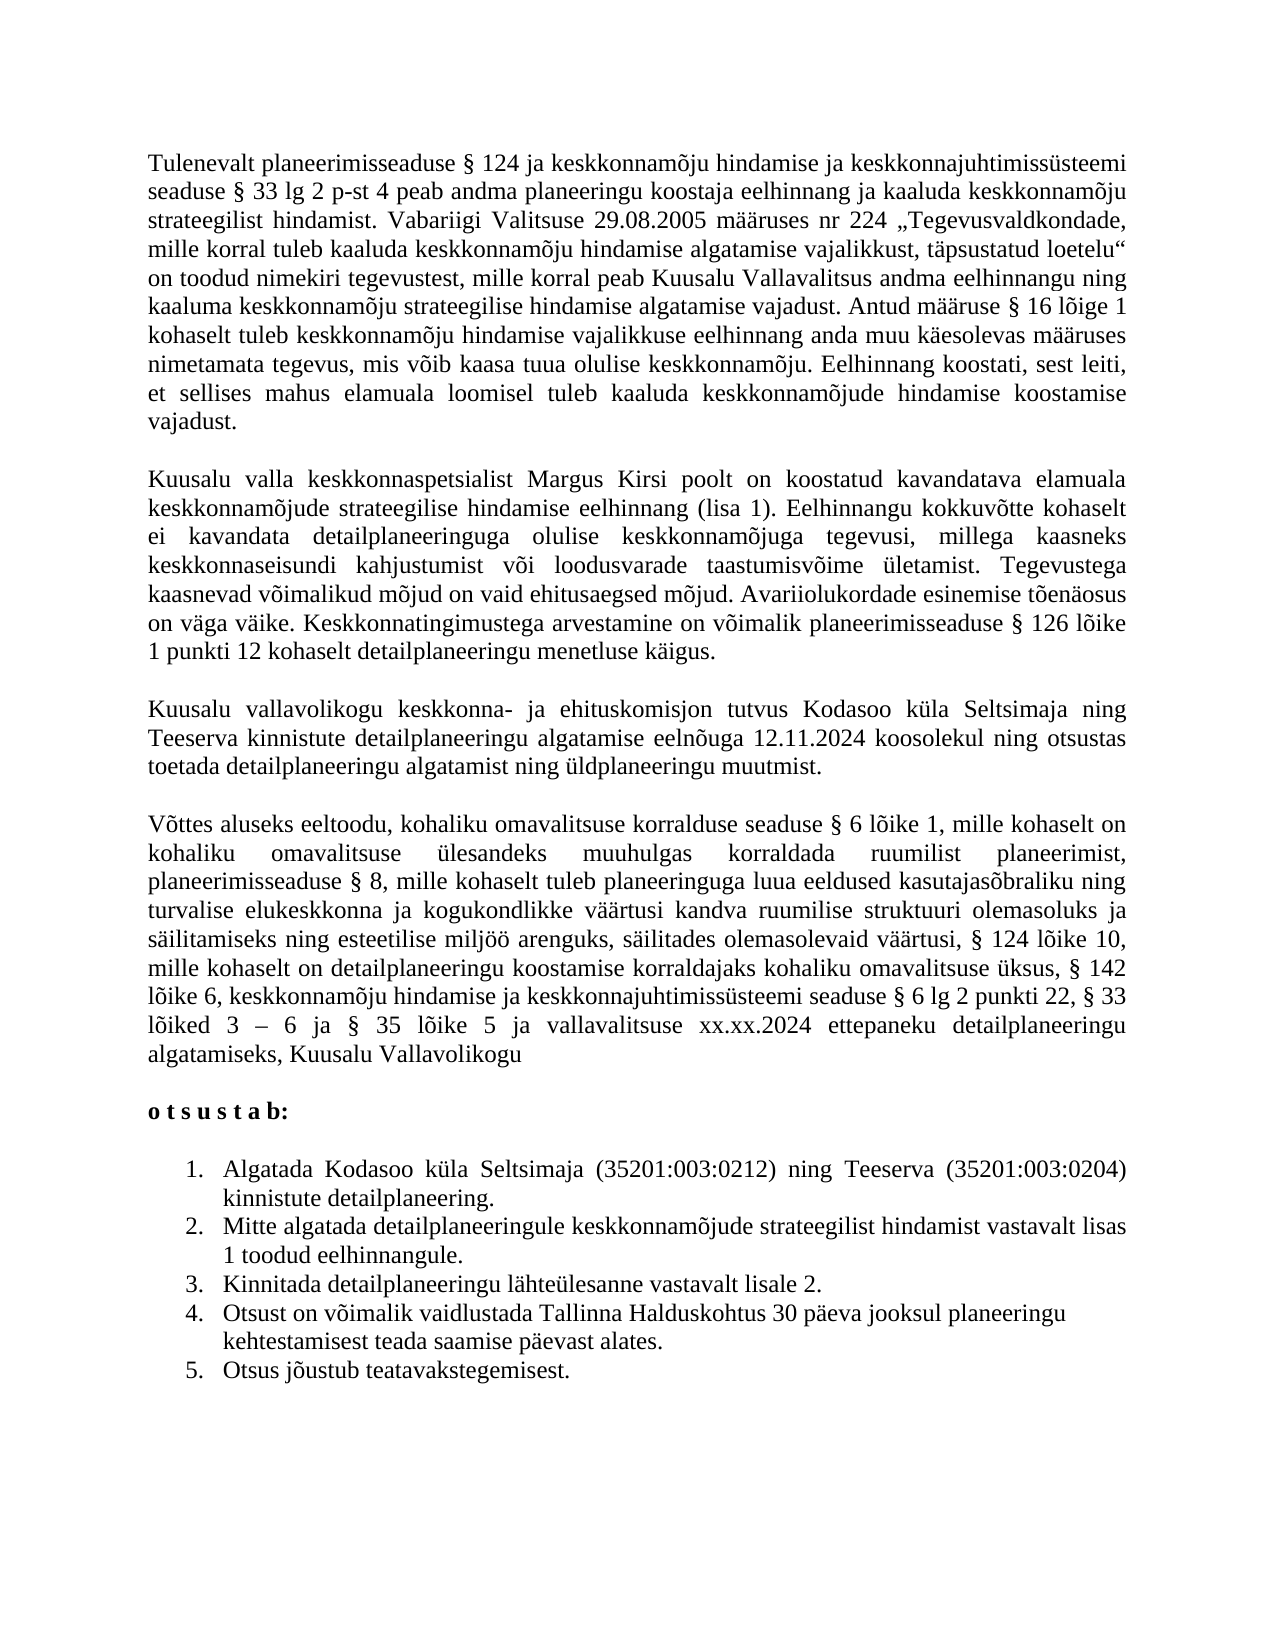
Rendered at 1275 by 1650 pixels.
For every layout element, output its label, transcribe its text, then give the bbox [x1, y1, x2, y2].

list Mitte algatada detailplaneeringule keskkonnamõjude strateegilist hindamist vastavalt lisas 1 toodud eelhinnangule. [185, 1211, 1127, 1269]
list Otsus jõustub teatavakstegemisest. [185, 1355, 1127, 1384]
text Tulenevalt planeerimisseaduse § 124 ja keskkonnamõju hindamise ja keskkonnajuhtimissüsteemi seaduse § 33 lg 2 p-st 4 peab andma planeeringu koostaja eelhinnang ja kaaluda keskkonnamõju strateegilist hindamist. Vabariigi Valitsuse 29.08.2005 määruses nr 224 „Tegevusvaldkondade, mille korral tuleb kaaluda keskkonnamõju hindamise algatamise vajalikkust, täpsustatud loetelu“ on toodud nimekiri tegevustest, mille korral peab Kuusalu Vallavalitsus andma eelhinnangu ning kaaluma keskkonnamõju strateegilise hindamise algatamise vajadust. Antud määruse § 16 lõige 1 kohaselt tuleb keskkonnamõju hindamise vajalikkuse eelhinnang anda muu käesolevas määruses nimetamata tegevus, mis võib kaasa tuua olulise keskkonnamõju. Eelhinnang koostati, sest leiti, et sellises mahus elamuala loomisel tuleb kaaluda keskkonnamõjude hindamise koostamise vajadust. [148, 148, 1127, 435]
text Kuusalu vallavolikogu keskkonna- ja ehituskomisjon tutvus Kodasoo küla Seltsimaja ning Teeserva kinnistute detailplaneeringu algatamise eelnõuga 12.11.2024 koosolekul ning otsustas toetada detailplaneeringu algatamist ning üldplaneeringu muutmist. [148, 694, 1127, 780]
list Otsust on võimalik vaidlustada Tallinna Halduskohtus 30 päeva jooksul planeeringu [185, 1298, 1127, 1326]
list kehtestamisest teada saamise päevast alates. [223, 1326, 1127, 1355]
text Kuusalu valla keskkonnaspetsialist Margus Kirsi poolt on koostatud kavandatava elamuala keskkonnamõjude strateegilise hindamise eelhinnang (lisa 1). Eelhinnangu kokkuvõtte kohaselt ei kavandata detailplaneeringuga olulise keskkonnamõjuga tegevusi, millega kaasneks keskkonnaseisundi kahjustumist või loodusvarade taastumisvõime ületamist. Tegevustega kaasnevad võimalikud mõjud on vaid ehitusaegsed mõjud. Avariiolukordade esinemise tõenäosus on väga väike. Keskkonnatingimustega arvestamine on võimalik planeerimisseaduse § 126 lõike 1 punkti 12 kohaselt detailplaneeringu menetluse käigus. [148, 464, 1127, 665]
text o t s u s t a b: [148, 1096, 1127, 1125]
list Algatada Kodasoo küla Seltsimaja (35201:003:0212) ning Teeserva (35201:003:0204) kinnistute detailplaneering. [185, 1154, 1127, 1211]
text Võttes aluseks eeltoodu, kohaliku omavalitsuse korralduse seaduse § 6 lõike 1, mille kohaselt on kohaliku omavalitsuse ülesandeks muuhulgas korraldada ruumilist planeerimist, planeerimisseaduse § 8, mille kohaselt tuleb planeeringuga luua eeldused kasutajasõbraliku ning turvalise elukeskkonna ja kogukondlikke väärtusi kandva ruumilise struktuuri olemasoluks ja säilitamiseks ning esteetilise miljöö arenguks, säilitades olemasolevaid väärtusi, § 124 lõike 10, mille kohaselt on detailplaneeringu koostamise korraldajaks kohaliku omavalitsuse üksus, § 142 lõike 6, keskkonnamõju hindamise ja keskkonnajuhtimissüsteemi seaduse § 6 lg 2 punkti 22, § 33 lõiked 3 – 6 ja § 35 lõike 5 ja vallavalitsuse xx.xx.2024 ettepaneku detailplaneeringu algatamiseks, Kuusalu Vallavolikogu [148, 809, 1127, 1068]
list Kinnitada detailplaneeringu lähteülesanne vastavalt lisale 2. [185, 1269, 1127, 1298]
